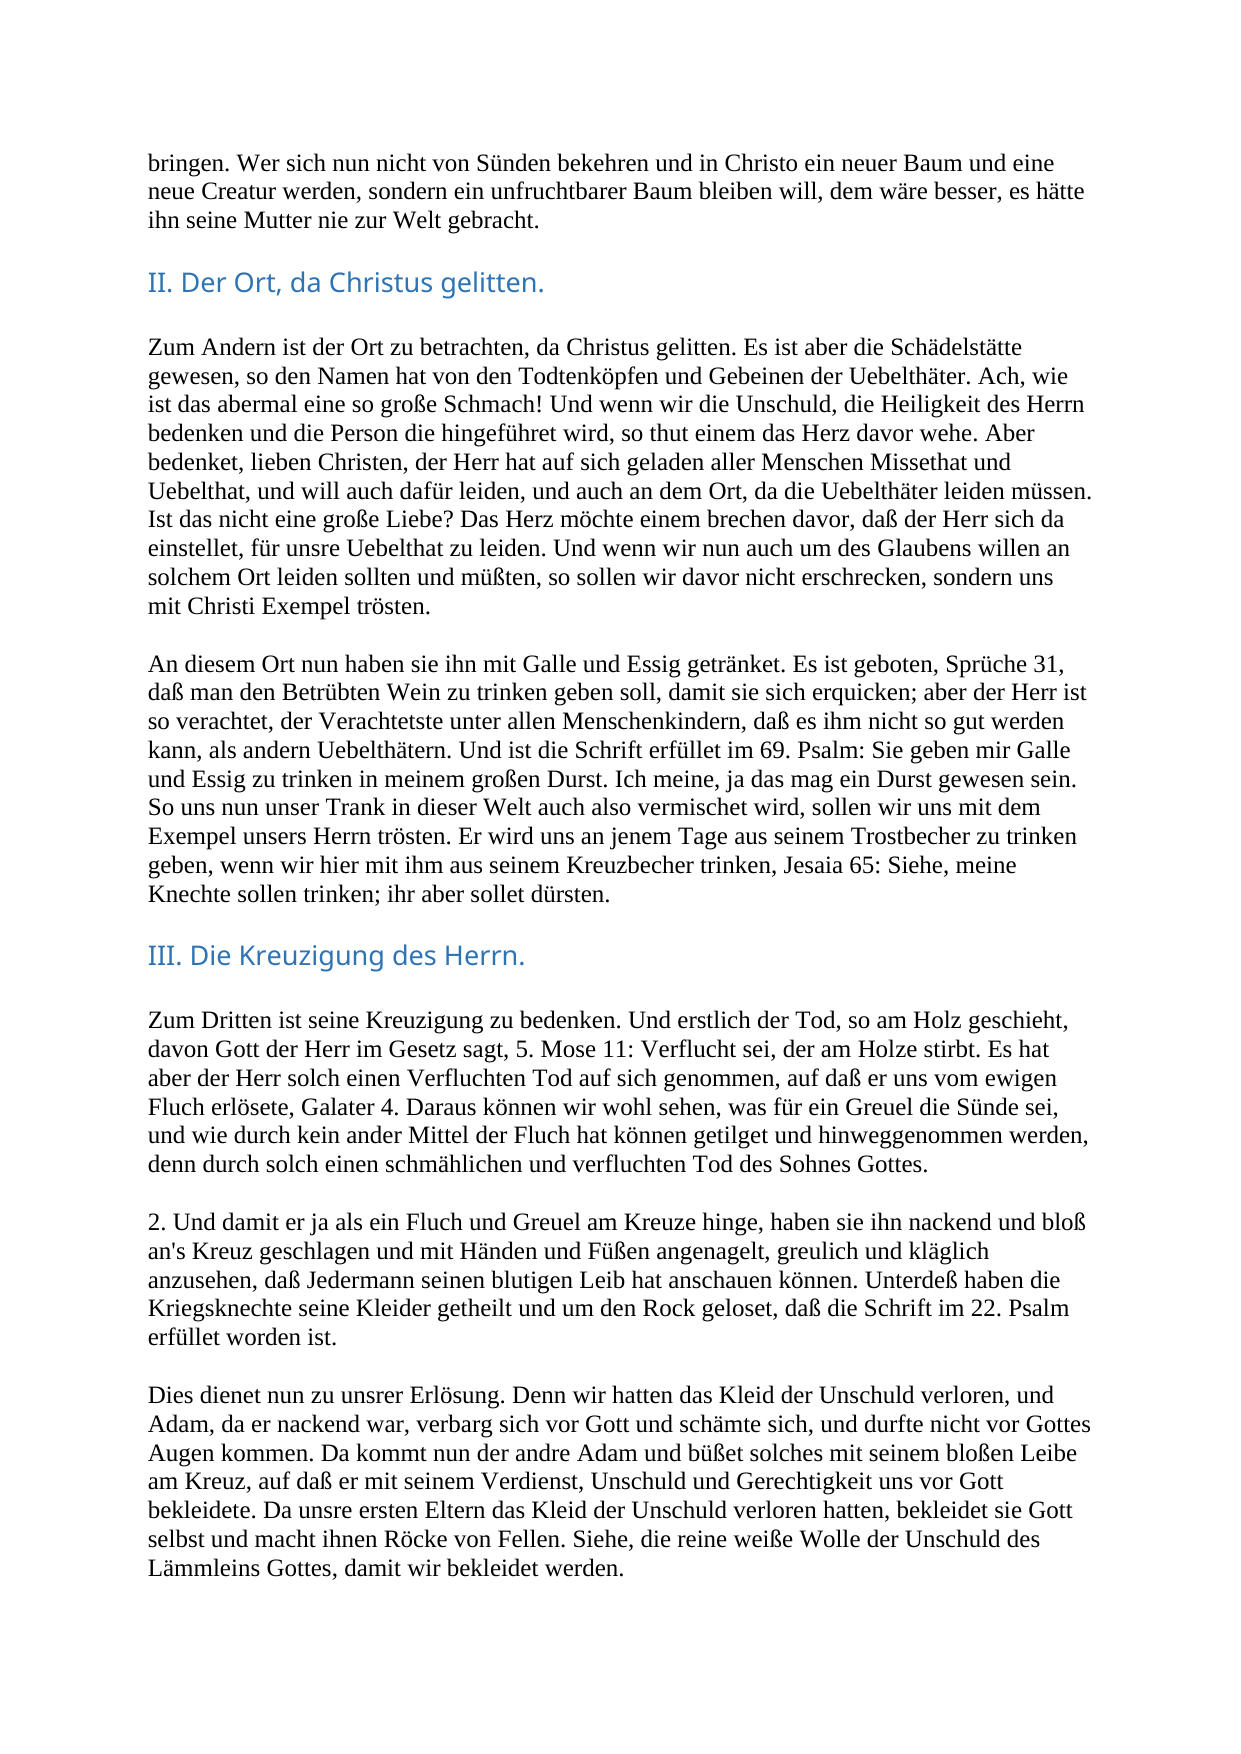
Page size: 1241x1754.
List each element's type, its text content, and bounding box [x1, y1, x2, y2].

text An diesem Ort nun haben sie ihn mit Galle und Essig getränket. Es ist geboten, Sprüche 31, daß man den Betrübten Wein zu trinken geben soll, damit sie sich erquicken; aber der Herr ist so verachtet, der Verachtetste unter allen Menschenkindern, daß es ihm nicht so gut werden kann, als andern Uebelthätern. Und ist die Schrift erfüllet im 69. Psalm: Sie geben mir Galle und Essig zu trinken in meinem großen Durst. Ich meine, ja das mag ein Durst gewesen sein. So uns nun unser Trank in dieser Welt auch also vermischet wird, sollen wir uns mit dem Exempel unsers Herrn trösten. Er wird uns an jenem Tage aus seinem Trostbecher zu trinken geben, wenn wir hier mit ihm aus seinem Kreuzbecher trinken, Jesaia 65: Siehe, meine Knechte sollen trinken; ihr aber sollet dürsten. [148, 649, 1093, 907]
text Dies dienet nun zu unsrer Erlösung. Denn wir hatten das Kleid der Unschuld verloren, und Adam, da er nackend war, verbarg sich vor Gott und schämte sich, und durfte nicht vor Gottes Augen kommen. Da kommt nun der andre Adam und büßet solches mit seinem bloßen Leibe am Kreuz, auf daß er mit seinem Verdienst, Unschuld und Gerechtigkeit uns vor Gott bekleidete. Da unsre ersten Eltern das Kleid der Unschuld verloren hatten, bekleidet sie Gott selbst und macht ihnen Röcke von Fellen. Siehe, die reine weiße Wolle der Unschuld des Lämmleins Gottes, damit wir bekleidet werden. [148, 1380, 1093, 1581]
text Zum Dritten ist seine Kreuzigung zu bedenken. Und erstlich der Tod, so am Holz geschieht, davon Gott der Herr im Gesetz sagt, 5. Mose 11: Verflucht sei, der am Holze stirbt. Es hat aber der Herr solch einen Verfluchten Tod auf sich genommen, auf daß er uns vom ewigen Fluch erlösete, Galater 4. Daraus können wir wohl sehen, was für ein Greuel die Sünde sei, und wie durch kein ander Mittel der Fluch hat können getilget und hinweggenommen werden, denn durch solch einen schmählichen und verfluchten Tod des Sohnes Gottes. [148, 1006, 1093, 1178]
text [148, 148, 1093, 234]
text 2. Und damit er ja als ein Fluch und Greuel am Kreuze hinge, haben sie ihn nackend und bloß an's Kreuz geschlagen und mit Händen und Füßen angenagelt, greulich und kläglich anzusehen, daß Jedermann seinen blutigen Leib hat anschauen können. Unterdeß haben die Kriegsknechte seine Kleider getheilt und um den Rock geloset, daß die Schrift im 22. Psalm erfüllet worden ist. [148, 1207, 1093, 1351]
text Zum Andern ist der Ort zu betrachten, da Christus gelitten. Es ist aber die Schädelstätte gewesen, so den Namen hat von den Todtenköpfen und Gebeinen der Uebelthäter. Ach, wie ist das abermal eine so große Schmach! Und wenn wir die Unschuld, die Heiligkeit des Herrn bedenken und die Person die hingeführet wird, so thut einem das Herz davor wehe. Aber bedenket, lieben Christen, der Herr hat auf sich geladen aller Menschen Missethat und Uebelthat, und will auch dafür leiden, und auch an dem Ort, da die Uebelthäter leiden müssen. Ist das nicht eine große Liebe? Das Herz möchte einem brechen davor, daß der Herr sich da einstellet, für unsre Uebelthat zu leiden. Und wenn wir nun auch um des Glaubens willen an solchem Ort leiden sollten und müßten, so sollen wir davor nicht erschrecken, sondern uns mit Christi Exempel trösten. [148, 332, 1093, 619]
subtitle II. Der Ort, da Christus gelitten. [148, 263, 1093, 300]
subtitle III. Die Kreuzigung des Herrn. [148, 937, 1093, 973]
